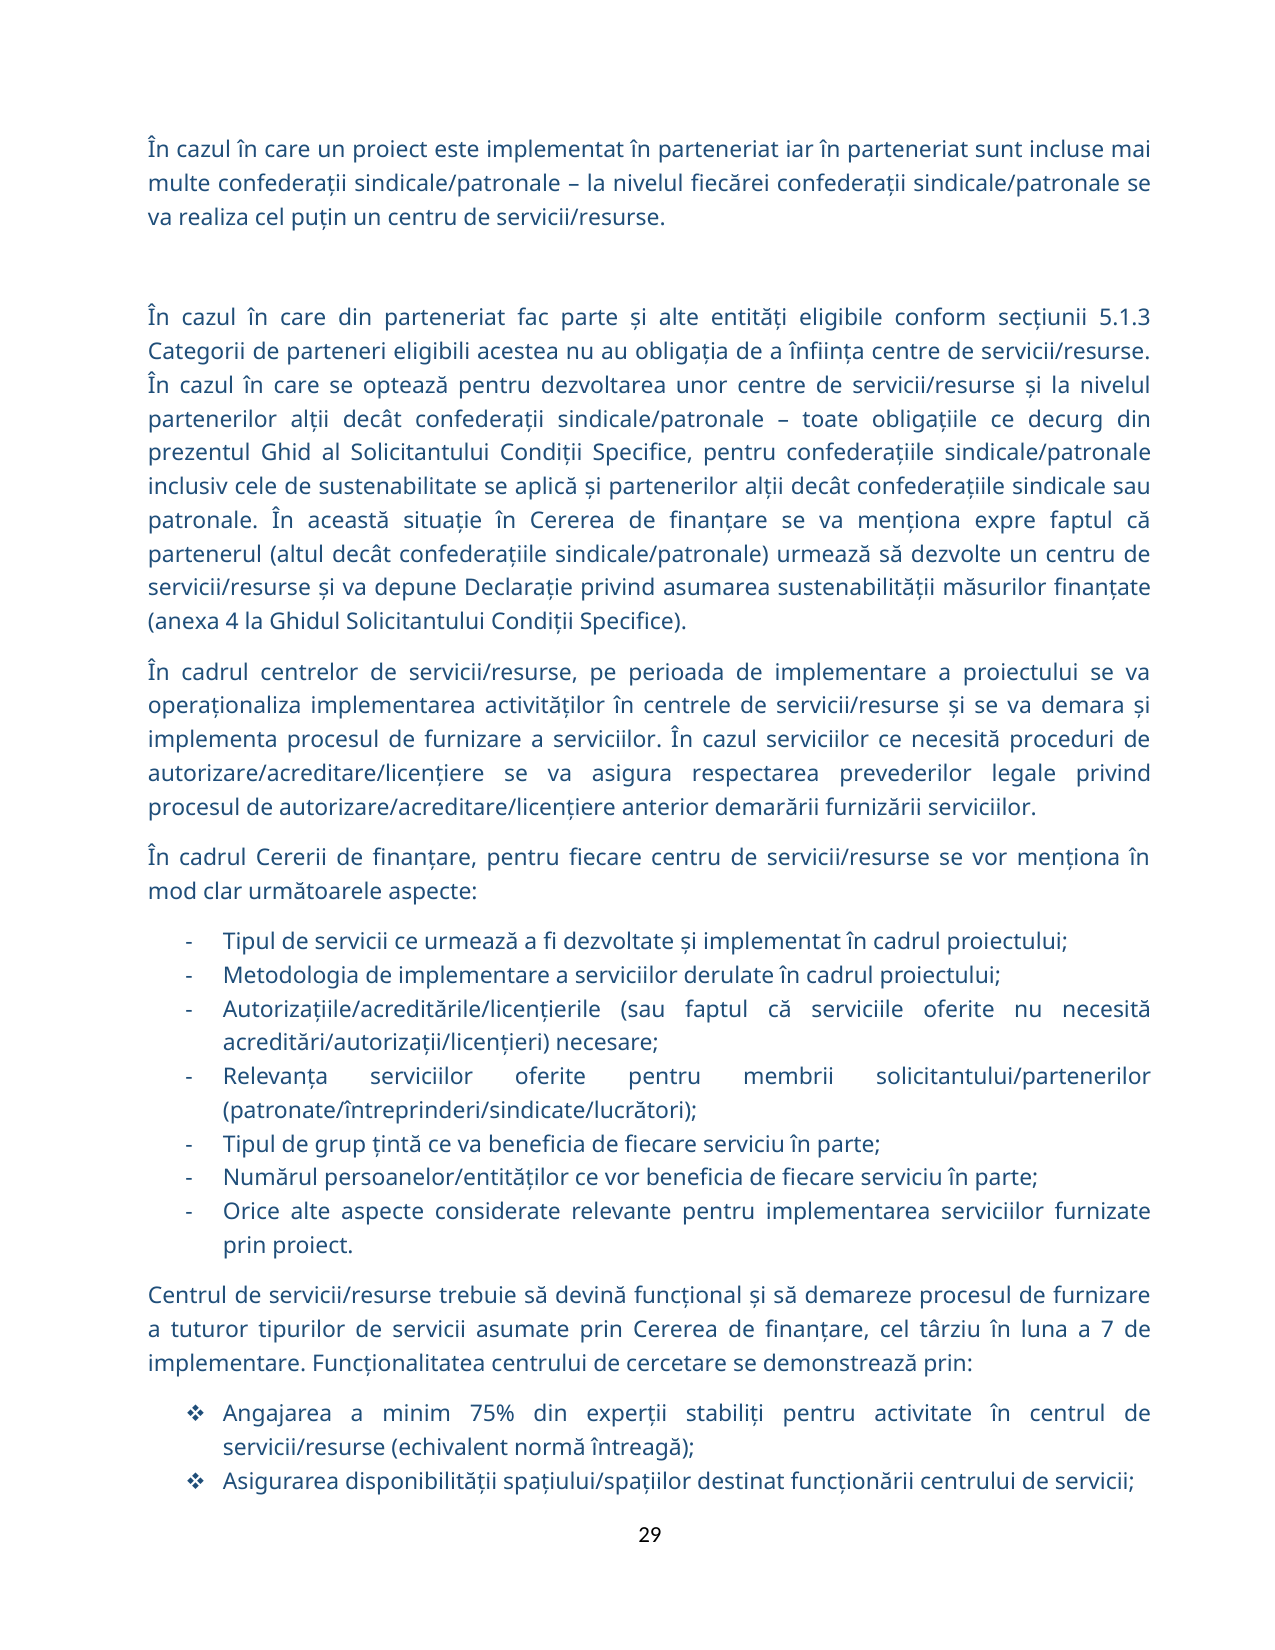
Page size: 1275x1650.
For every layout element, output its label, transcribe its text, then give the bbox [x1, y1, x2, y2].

list Autorizațiile/acreditările/licențierile (sau faptul că serviciile oferite nu necesită acreditări/autorizații/licențieri) necesare; [185, 992, 1152, 1057]
text În cazul în care un proiect este implementat în parteneriat iar în parteneriat sunt incluse mai multe confederații sindicale/patronale – la nivelul fiecărei confederații sindicale/patronale se va realiza cel puțin un centru de servicii/resurse. [148, 133, 1152, 232]
text În cazul în care din parteneriat fac parte și alte entități eligibile conform secțiunii 5.1.3 Categorii de parteneri eligibili acestea nu au obligația de a înființa centre de servicii/resurse. În cazul în care se optează pentru dezvoltarea unor centre de servicii/resurse și la nivelul partenerilor alții decât confederații sindicale/patronale – toate obligațiile ce decurg din prezentul Ghid al Solicitantului Condiții Specifice, pentru confederațiile sindicale/patronale inclusiv cele de sustenabilitate se aplică și partenerilor alții decât confederațiile sindicale sau patronale. În această situație în Cererea de finanțare se va menționa expre faptul că partenerul (altul decât confederațiile sindicale/patronale) urmează să dezvolte un centru de servicii/resurse și va depune Declarație privind asumarea sustenabilității măsurilor finanțate (anexa 4 la Ghidul Solicitantului Condiții Specifice). [148, 301, 1152, 636]
list Asigurarea disponibilității spațiului/spațiilor destinat funcționării centrului de servicii; [185, 1464, 1152, 1496]
list Orice alte aspecte considerate relevante pentru implementarea serviciilor furnizate prin proiect. [185, 1195, 1152, 1260]
list Tipul de servicii ce urmează a fi dezvoltate și implementat în cadrul proiectului; [185, 925, 1152, 956]
list Tipul de grup țintă ce va beneficia de fiecare serviciu în parte; [185, 1127, 1152, 1159]
list Angajarea a minim 75% din experții stabiliți pentru activitate în centrul de servicii/resurse (echivalent normă întreagă); [185, 1397, 1152, 1462]
list Metodologia de implementare a serviciilor derulate în cadrul proiectului; [185, 959, 1152, 990]
text În cadrul centrelor de servicii/resurse, pe perioada de implementare a proiectului se va operaționaliza implementarea activităților în centrele de servicii/resurse și se va demara și implementa procesul de furnizare a serviciilor. În cazul serviciilor ce necesită proceduri de autorizare/acreditare/licențiere se va asigura respectarea prevederilor legale privind procesul de autorizare/acreditare/licențiere anterior demarării furnizării serviciilor. [148, 655, 1152, 822]
list Relevanța serviciilor oferite pentru membrii solicitantului/partenerilor (patronate/întreprinderi/sindicate/lucrători); [185, 1060, 1152, 1125]
text Centrul de servicii/resurse trebuie să devină funcțional și să demareze procesul de furnizare a tuturor tipurilor de servicii asumate prin Cererea de finanțare, cel târziu în luna a 7 de implementare. Funcționalitatea centrului de cercetare se demonstrează prin: [148, 1279, 1152, 1378]
text În cadrul Cererii de finanțare, pentru fiecare centru de servicii/resurse se vor menționa în mod clar următoarele aspecte: [148, 841, 1152, 906]
list Numărul persoanelor/entităților ce vor beneficia de fiecare serviciu în parte; [185, 1161, 1152, 1192]
